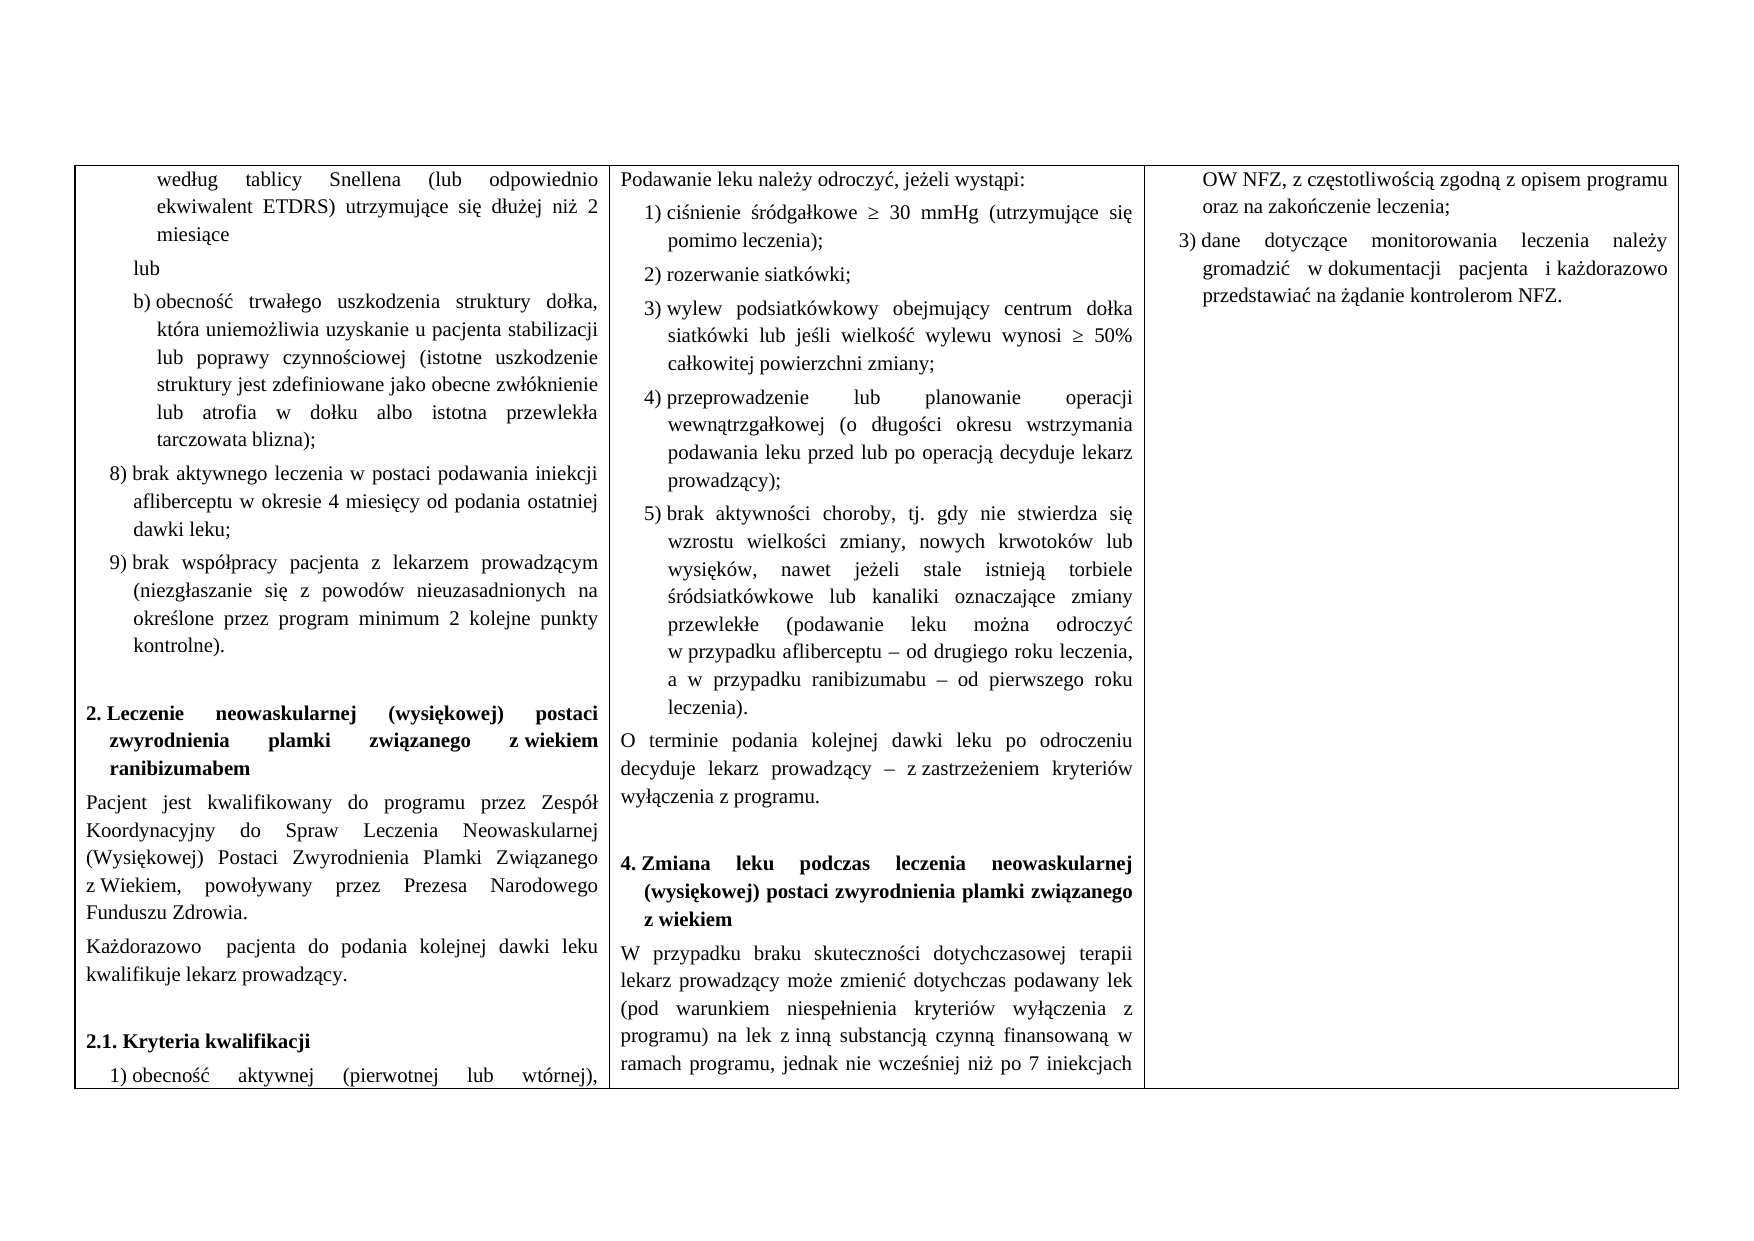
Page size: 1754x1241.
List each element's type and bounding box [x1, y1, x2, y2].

table_cell [1145, 166, 1678, 1087]
table_cell [76, 166, 609, 1087]
table_cell [610, 166, 1144, 1087]
